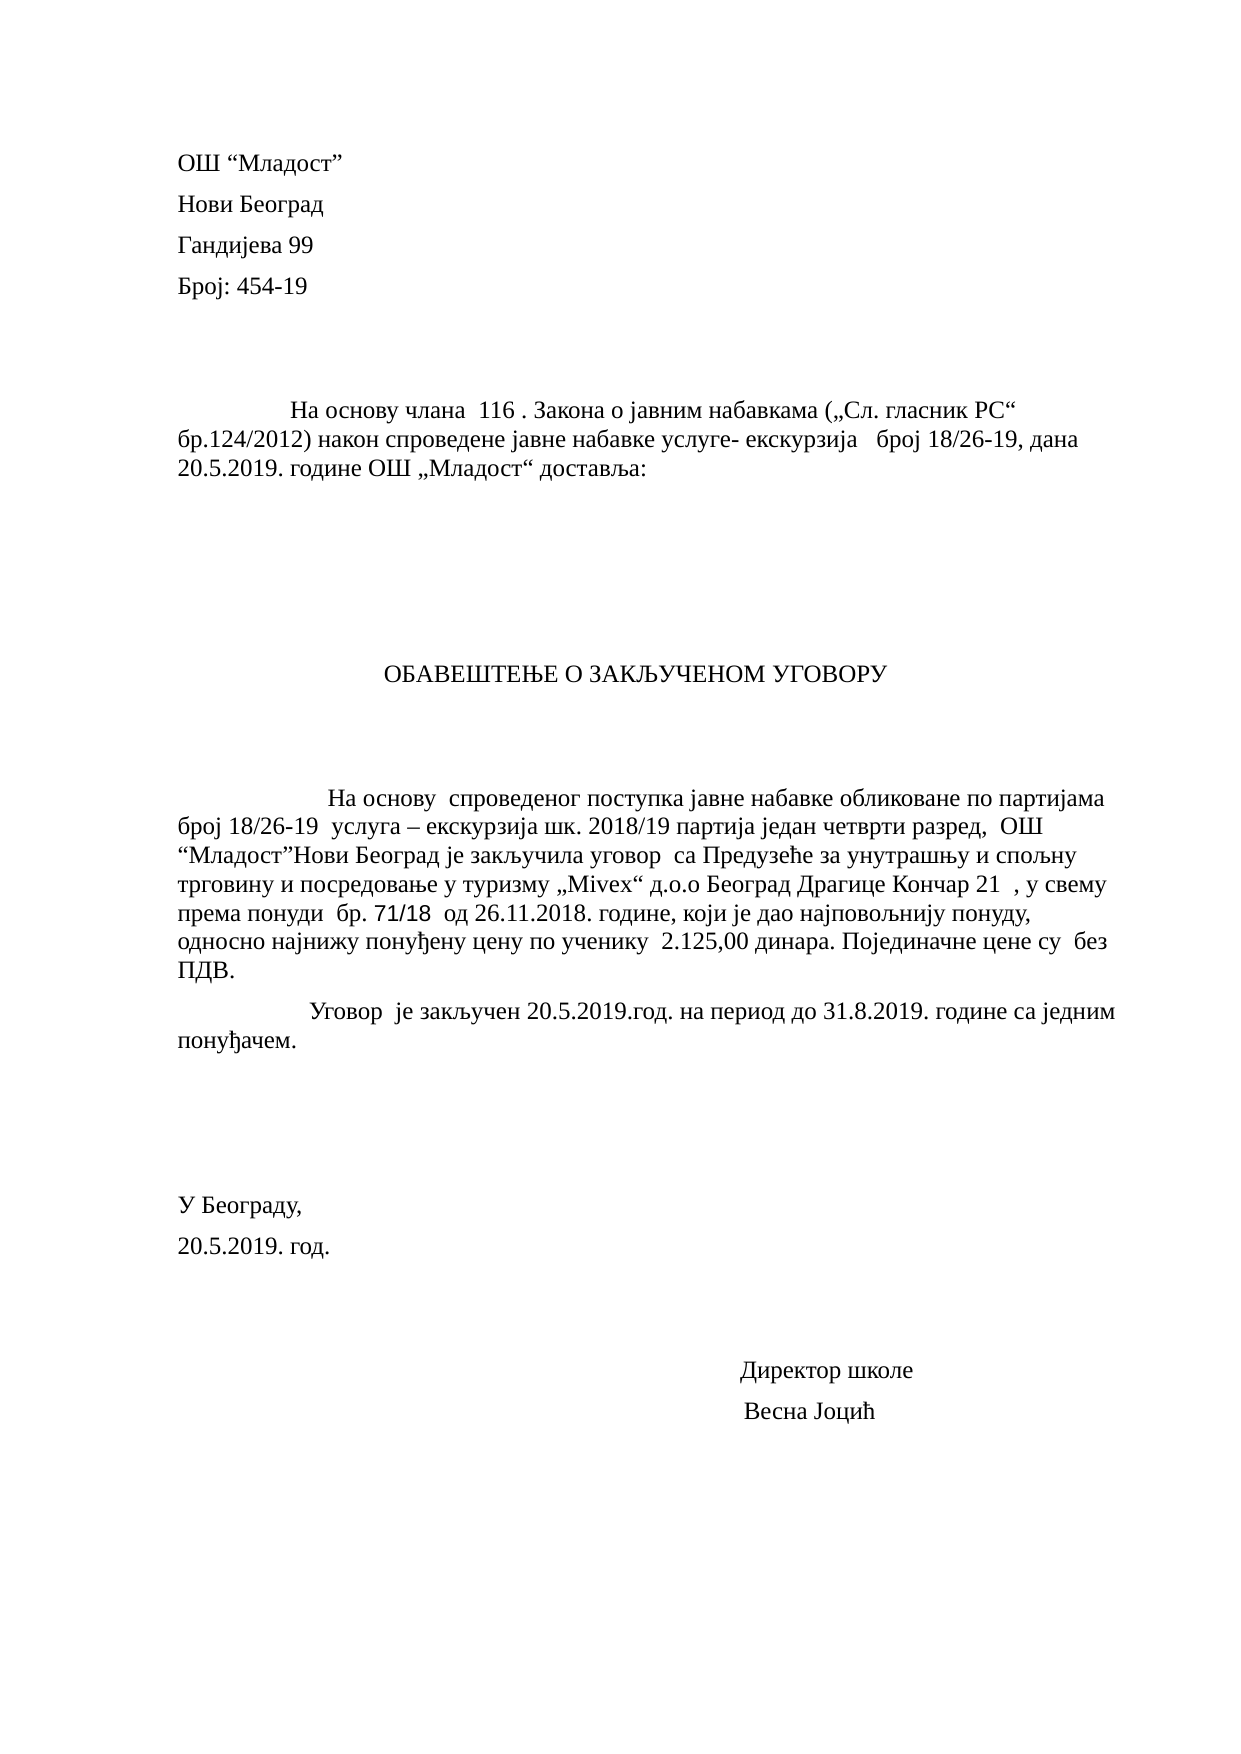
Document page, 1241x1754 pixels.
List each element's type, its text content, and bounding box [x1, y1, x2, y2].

text ОШ “Младост” [177, 148, 1122, 176]
text На основу спроведеног поступка јавне набавке обликоване по партијама број 18/26-19 услуга – екскурзија шк. 2018/19 партија један четврти разред, ОШ “Младост”Нови Београд је закључила уговор са Предузеће за унутрашњу и спољну трговину и посредовање у туризму „Mivex“ д.о.о Београд Драгице Кончар 21 , у свему према понуди бр. 71/18 од 26.11.2018. године, који је дао најповољнију понуду, односно најнижу понуђену цену по ученику 2.125,00 динара. Појединачне цене су без ПДВ. [177, 783, 1122, 984]
text Нови Београд [177, 189, 1122, 218]
text Директор школе [177, 1355, 1122, 1384]
text Весна Јоцић [177, 1396, 1122, 1425]
text ОБАВЕШТЕЊЕ О ЗАКЉУЧЕНОМ УГОВОРУ [177, 659, 1122, 688]
text Број: 454-19 [177, 271, 1122, 300]
text У Београду, [177, 1190, 1122, 1219]
text Уговор је закључен 20.5.2019.год. на период до 31.8.2019. године са једним понуђачем. [177, 996, 1122, 1054]
text Гандијева 99 [177, 230, 1122, 259]
text На основу члана 116 . Закона о јавним набавкама („Сл. гласник РС“ бр.124/2012) након спроведене јавне набавке услуге- екскурзија број 18/26-19, дана 20.5.2019. године ОШ „Младост“ доставља: [177, 395, 1122, 481]
text 20.5.2019. год. [177, 1231, 1122, 1260]
